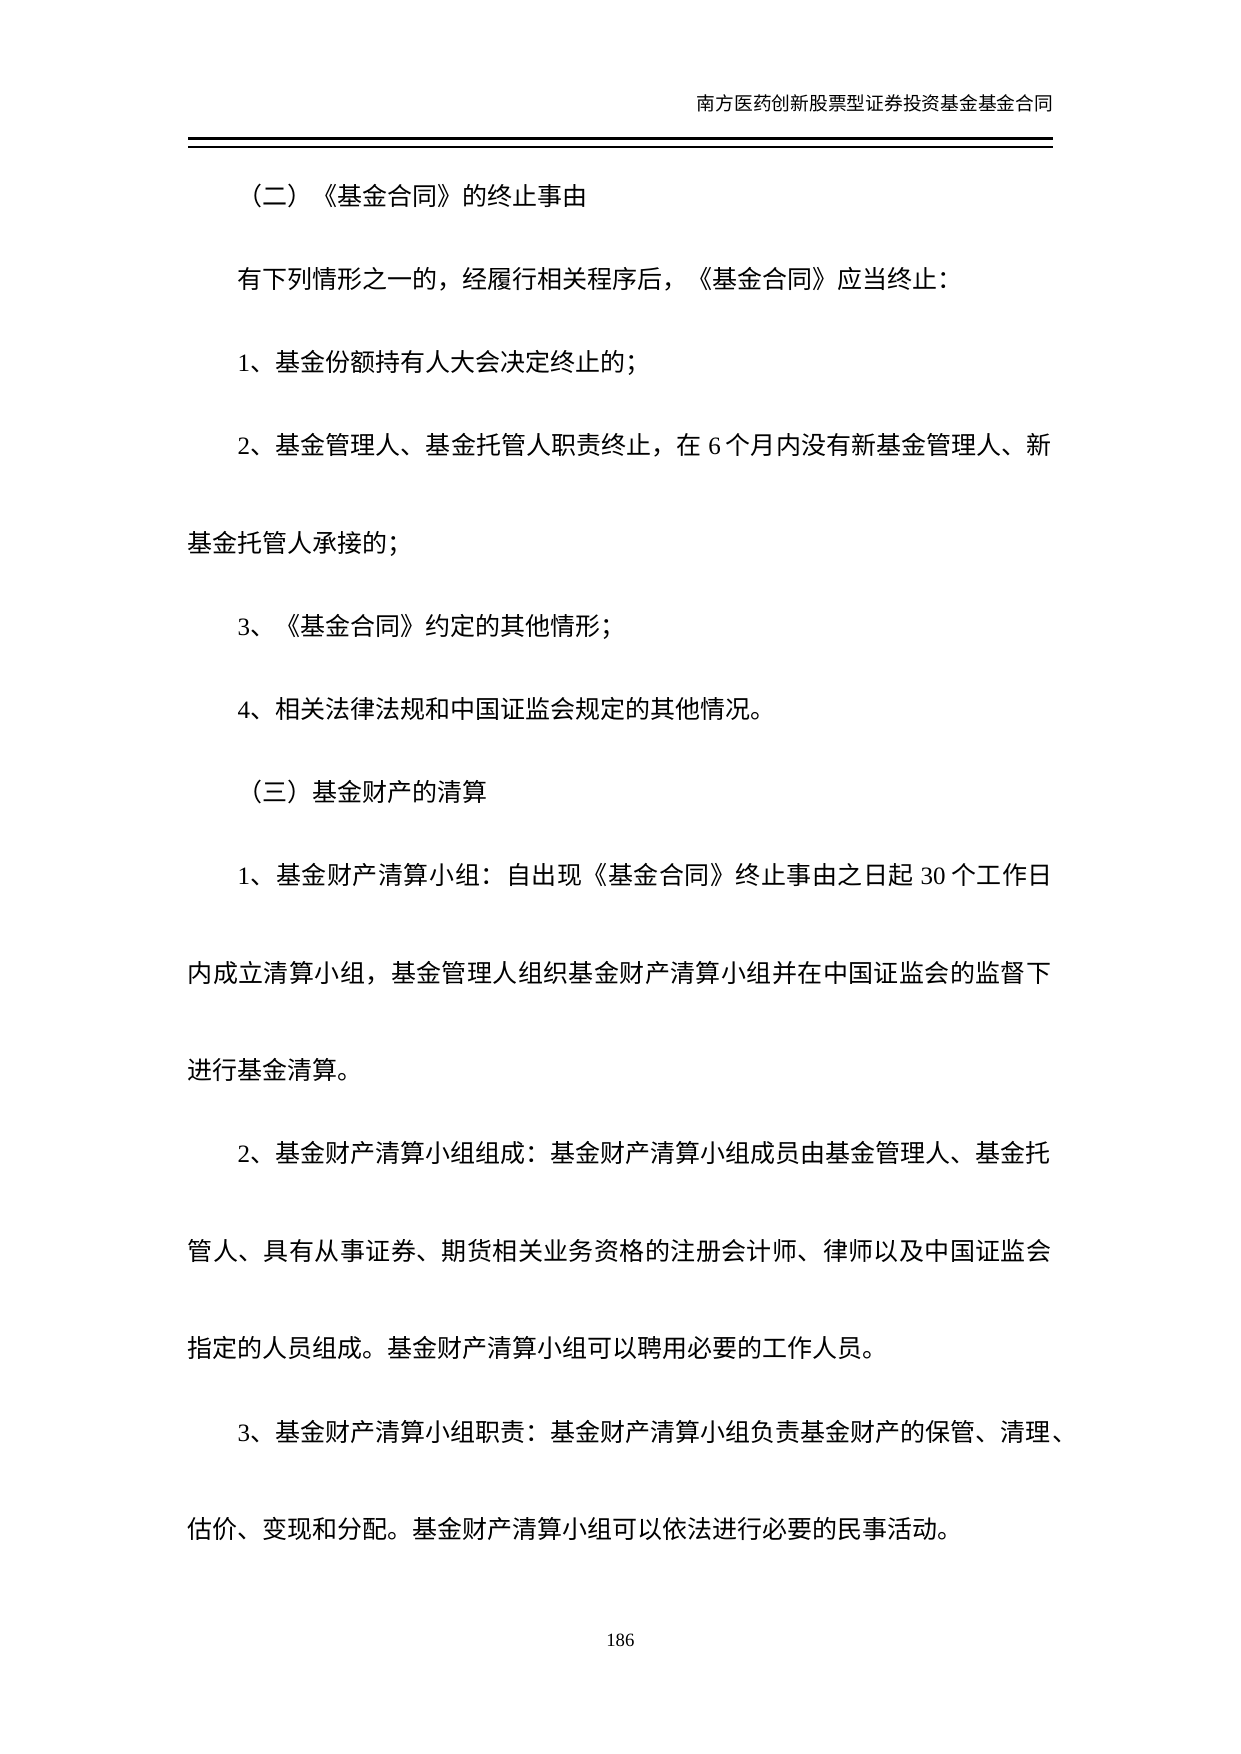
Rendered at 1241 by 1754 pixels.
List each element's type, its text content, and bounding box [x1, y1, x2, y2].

text 3、基金财产清算小组职责：基金财产清算小组负责基金财产的保管、清理、估价、变现和分配。基金财产清算小组可以依法进行必要的民事活动。 [187, 1398, 1053, 1560]
text 有下列情形之一的，经履行相关程序后，《基金合同》应当终止： [187, 245, 1053, 310]
text （二）《基金合同》的终止事由 [187, 162, 1053, 227]
text 4、相关法律法规和中国证监会规定的其他情况。 [187, 675, 1053, 740]
text 3、《基金合同》约定的其他情形； [187, 592, 1053, 657]
text 1、基金份额持有人大会决定终止的； [187, 328, 1053, 393]
text 2、基金财产清算小组组成：基金财产清算小组成员由基金管理人、基金托管人、具有从事证券、期货相关业务资格的注册会计师、律师以及中国证监会指定的人员组成。基金财产清算小组可以聘用必要的工作人员。 [187, 1119, 1053, 1379]
text 2、基金管理人、基金托管人职责终止，在6个月内没有新基金管理人、新基金托管人承接的； [187, 411, 1053, 574]
text 1、基金财产清算小组：自出现《基金合同》终止事由之日起30个工作日内成立清算小组，基金管理人组织基金财产清算小组并在中国证监会的监督下进行基金清算。 [187, 841, 1053, 1101]
text （三）基金财产的清算 [187, 758, 1053, 823]
